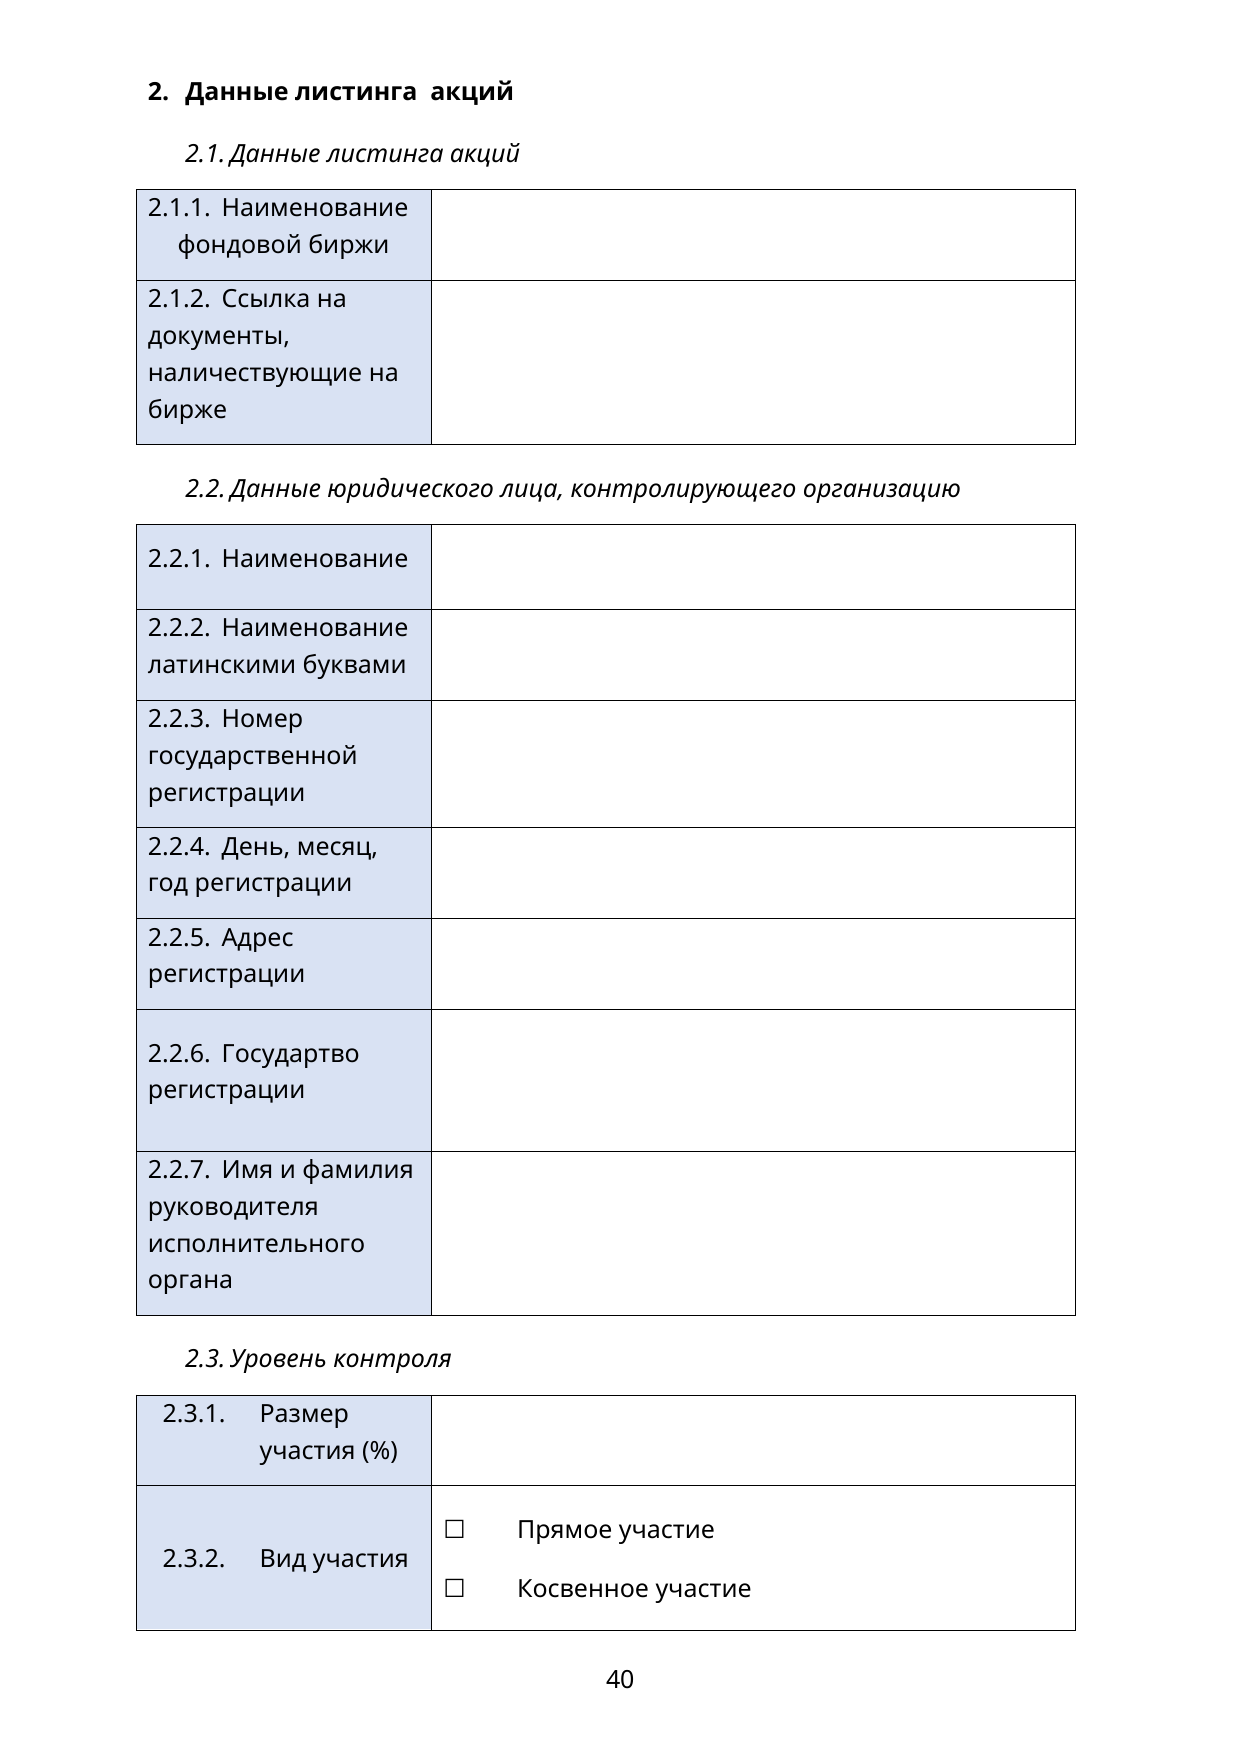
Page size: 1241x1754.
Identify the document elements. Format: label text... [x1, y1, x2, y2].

table_header [432, 525, 1075, 609]
list Данные листинга акций [148, 74, 1092, 108]
table_cell Ссылка на документы, наличествующие на бирже [137, 281, 431, 444]
table_header Наименование [137, 525, 431, 609]
table_header Наименование фондовой биржи [137, 190, 431, 280]
table_cell Имя и фамилия руководителя исполнительного органа [137, 1152, 431, 1315]
table_header [432, 190, 1075, 280]
table_cell [432, 1010, 1075, 1151]
list Данные юридического лица, контролирующего организацию [185, 470, 1092, 504]
table_cell [432, 828, 1075, 918]
table_cell Государтво регистрации [137, 1010, 431, 1151]
table_header Размер участия (%) [137, 1396, 431, 1485]
list Уровень контроля [185, 1341, 1092, 1375]
table_cell [432, 919, 1075, 1009]
table_cell Номер государственной регистрации [137, 701, 431, 827]
table_cell День, месяц, год регистрации [137, 828, 431, 918]
list Данные листинга акций [185, 136, 1092, 170]
table_header [432, 1396, 1075, 1485]
table_cell Вид участия [137, 1486, 431, 1629]
table_cell [432, 610, 1075, 700]
table_cell [432, 281, 1075, 444]
table_cell [432, 1152, 1075, 1315]
table_cell Адрес регистрации [137, 919, 431, 1009]
table_cell Наименование латинскими буквами [137, 610, 431, 700]
table_cell Прямое участие Косвенное участие [432, 1486, 1075, 1629]
table_cell [432, 701, 1075, 827]
